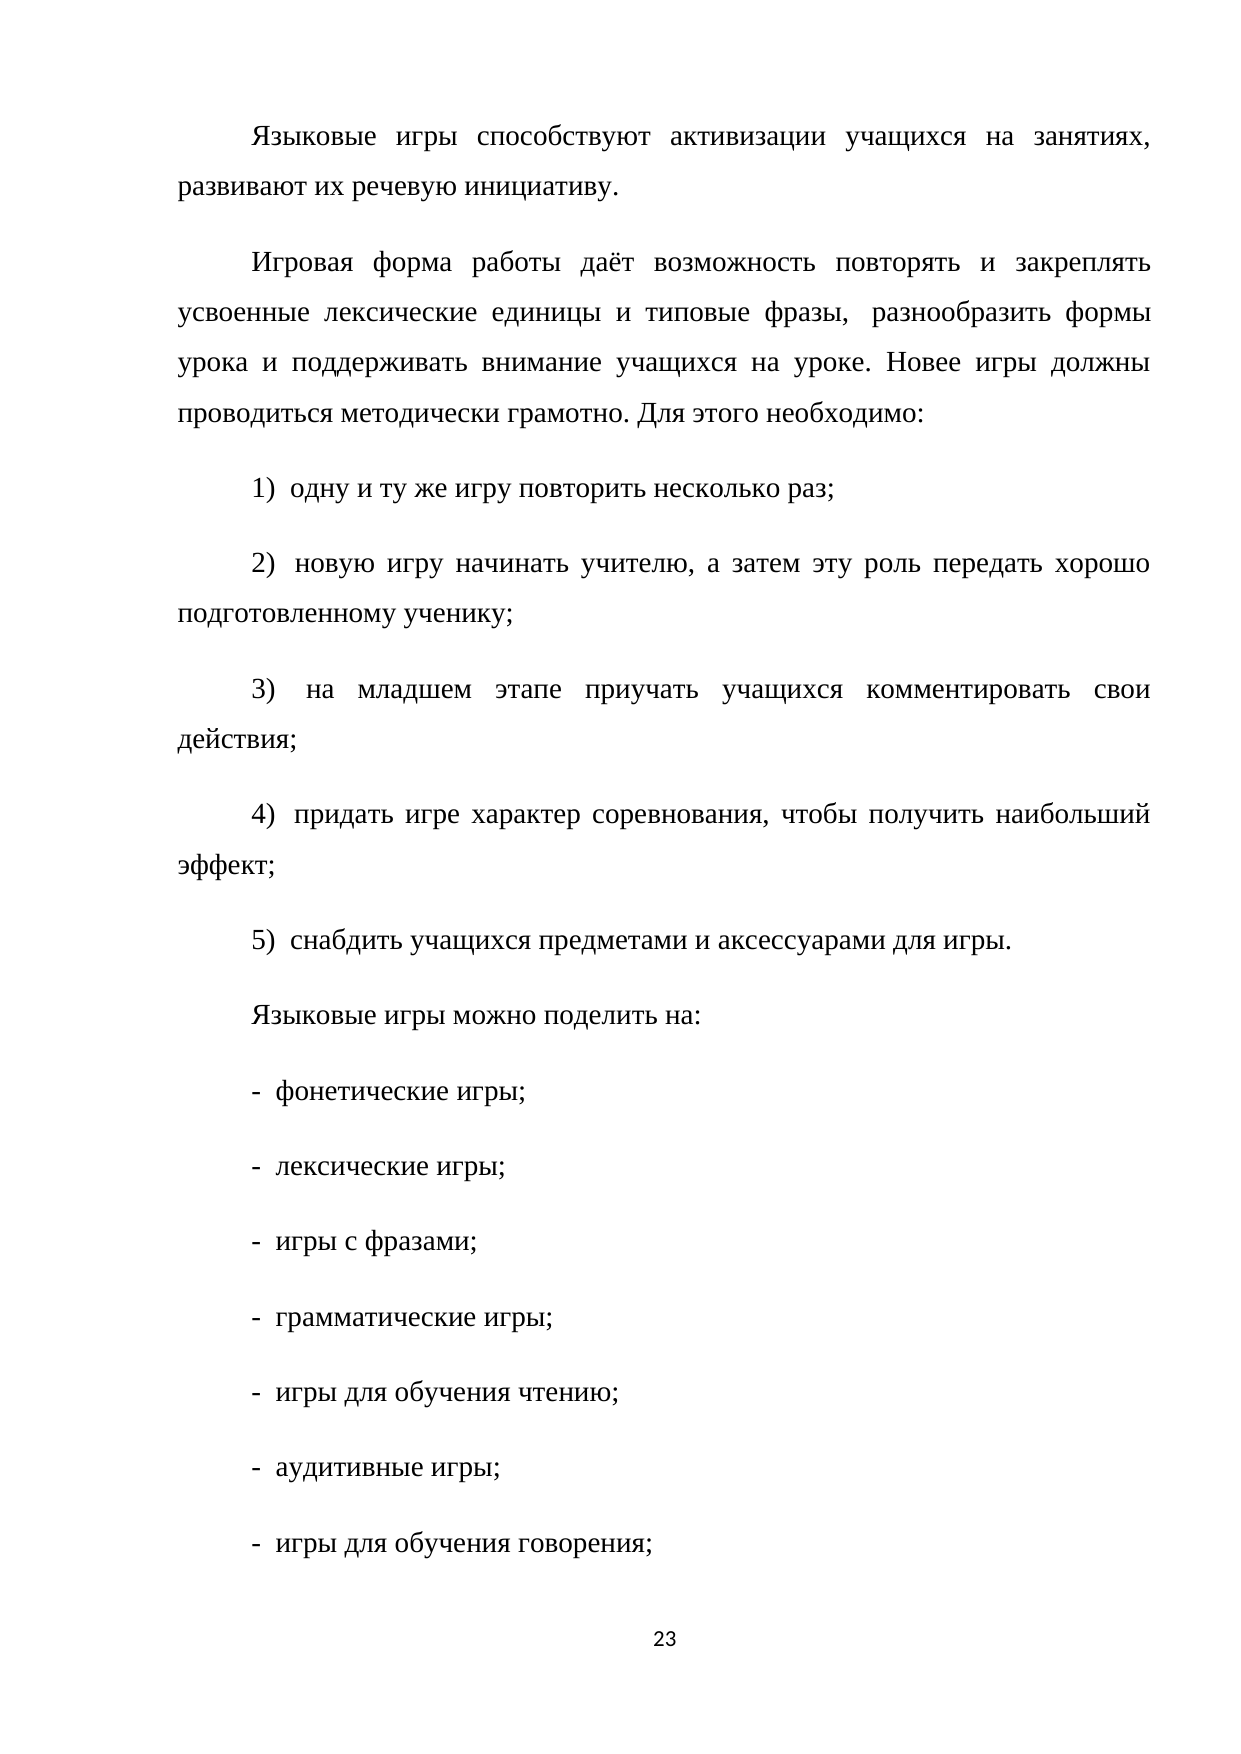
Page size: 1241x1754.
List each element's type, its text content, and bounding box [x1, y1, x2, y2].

text - грамматические игры; [177, 1299, 1152, 1332]
text 1) одну и ту же игру повторить несколько раз; [177, 470, 1152, 503]
text Языковые игры можно поделить на: [177, 997, 1152, 1031]
text 3) на младшем этапе приучать учащихся комментировать свои действия; [177, 671, 1152, 755]
text - фонетические игры; [177, 1073, 1152, 1106]
text - аудитивные игры; [177, 1449, 1152, 1483]
text - игры для обучения чтению; [177, 1374, 1152, 1408]
text Языковые игры способствуют активизации учащихся на занятиях, развивают их речевую инициативу. [177, 118, 1152, 202]
text 4) придать игре характер соревнования, чтобы получить наибольший эффект; [177, 797, 1152, 880]
text - игры для обучения говорения; [177, 1525, 1152, 1558]
text 2) новую игру начинать учителю, а затем эту роль передать хорошо подготовленному ученику; [177, 545, 1152, 629]
text 5) снабдить учащихся предметами и аксессуарами для игры. [177, 922, 1152, 956]
text - лексические игры; [177, 1148, 1152, 1182]
text - игры с фразами; [177, 1223, 1152, 1257]
text Игровая форма работы даёт возможность повторять и закреплять усвоенные лексические единицы и типовые фразы, разнообразить формы урока и поддерживать внимание учащихся на уроке. Новее игры должны проводиться методически грамотно. Для этого необходимо: [177, 244, 1152, 428]
